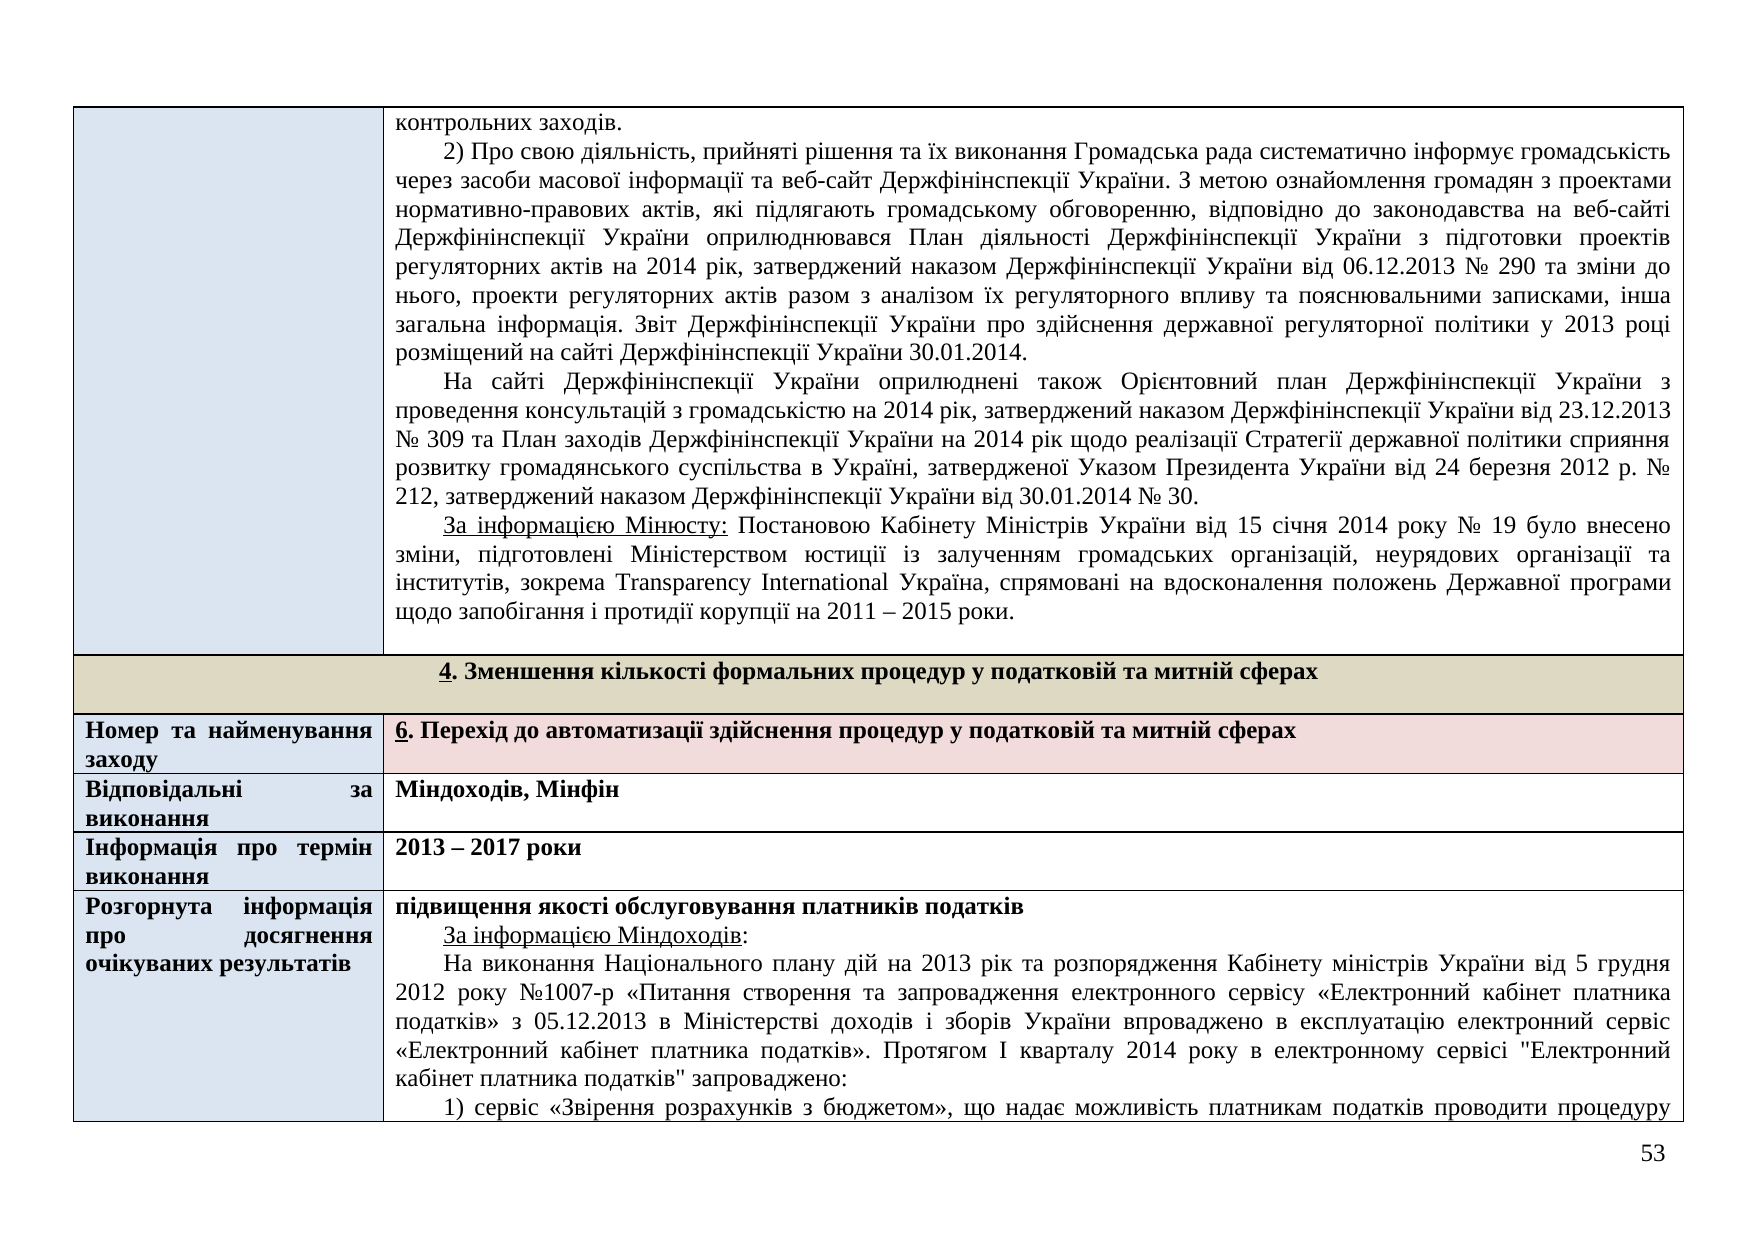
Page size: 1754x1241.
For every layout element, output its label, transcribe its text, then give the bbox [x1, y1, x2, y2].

table_cell Інформація про термін виконання [74, 833, 383, 890]
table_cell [384, 891, 1683, 1121]
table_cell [74, 108, 383, 654]
table_cell Міндоходів, Мінфін [384, 774, 1683, 831]
table_header 4. Зменшення кількості формальних процедур у податковій та митній сферах [74, 656, 1683, 713]
table_header 6. Перехід до автоматизації здійснення процедур у податковій та митній сферах [384, 715, 1683, 773]
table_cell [74, 891, 383, 1121]
table_cell Відповідальні за виконання [74, 774, 383, 831]
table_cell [384, 108, 1683, 654]
table_cell 2013 – 2017 роки [384, 833, 1683, 890]
table_header Номер та найменування заходу [74, 715, 383, 773]
